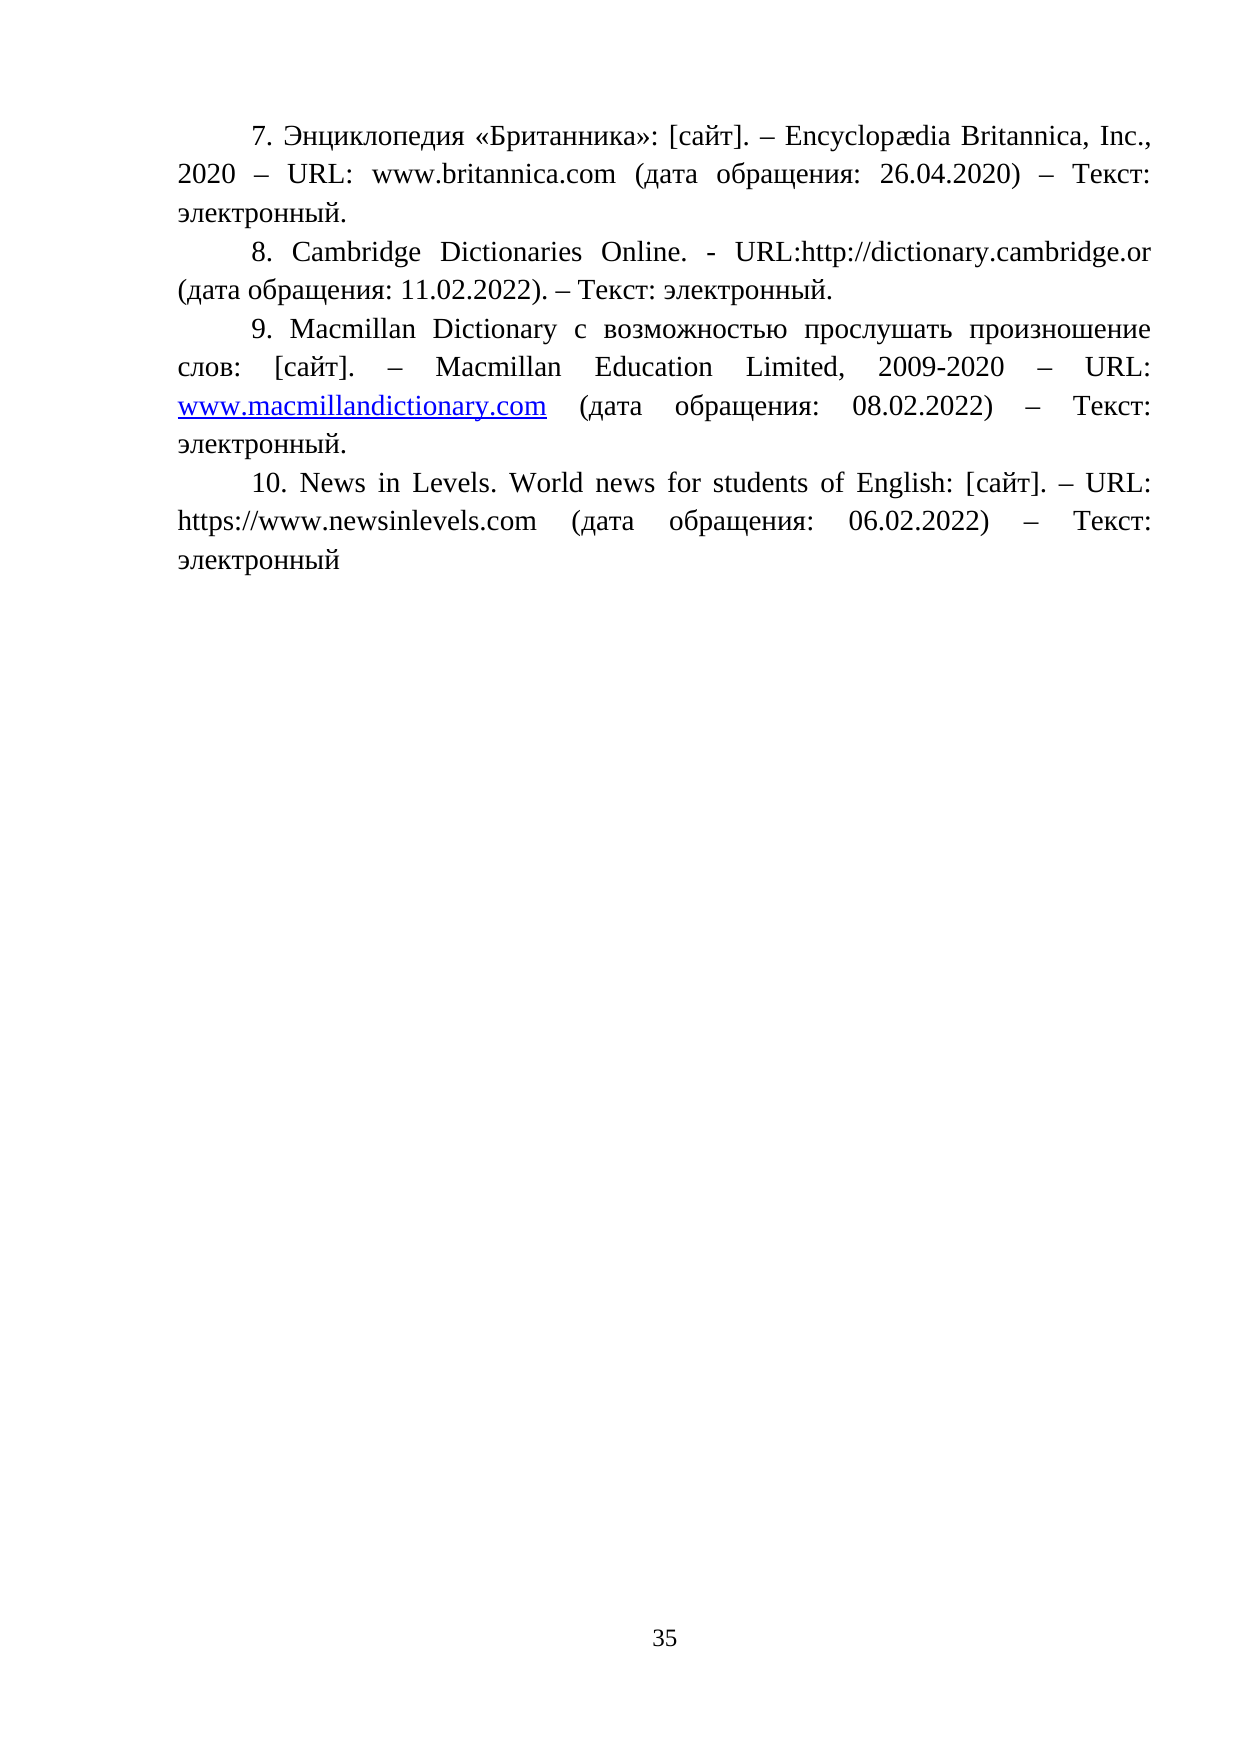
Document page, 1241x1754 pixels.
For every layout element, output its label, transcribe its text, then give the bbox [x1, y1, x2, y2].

text 8. Cambridge Dictionaries Online. - URL:http://dictionary.cambridge.or (дата обращения: 11.02.2022). – Текст: электронный. [177, 234, 1152, 306]
text 7. Энциклопедия «Британника»: [сайт]. – Encyclopædia Britannica, Inc., 2020 – URL: www.britannica.com (дата обращения: 26.04.2020) – Текст: электронный. [177, 118, 1152, 229]
text 9. Macmillan Dictionary с возможностью прослушать произношение слов: [сайт]. – Macmillan Education Limited, 2009-2020 – URL: www.macmillandictionary.com (дата обращения: 08.02.2022) – Текст: электронный. [177, 311, 1152, 460]
text 10. News in Levels. World news for students of English: [сайт]. – URL: https://www.newsinlevels.com (дата обращения: 06.02.2022) – Текст: электронный [177, 465, 1152, 576]
